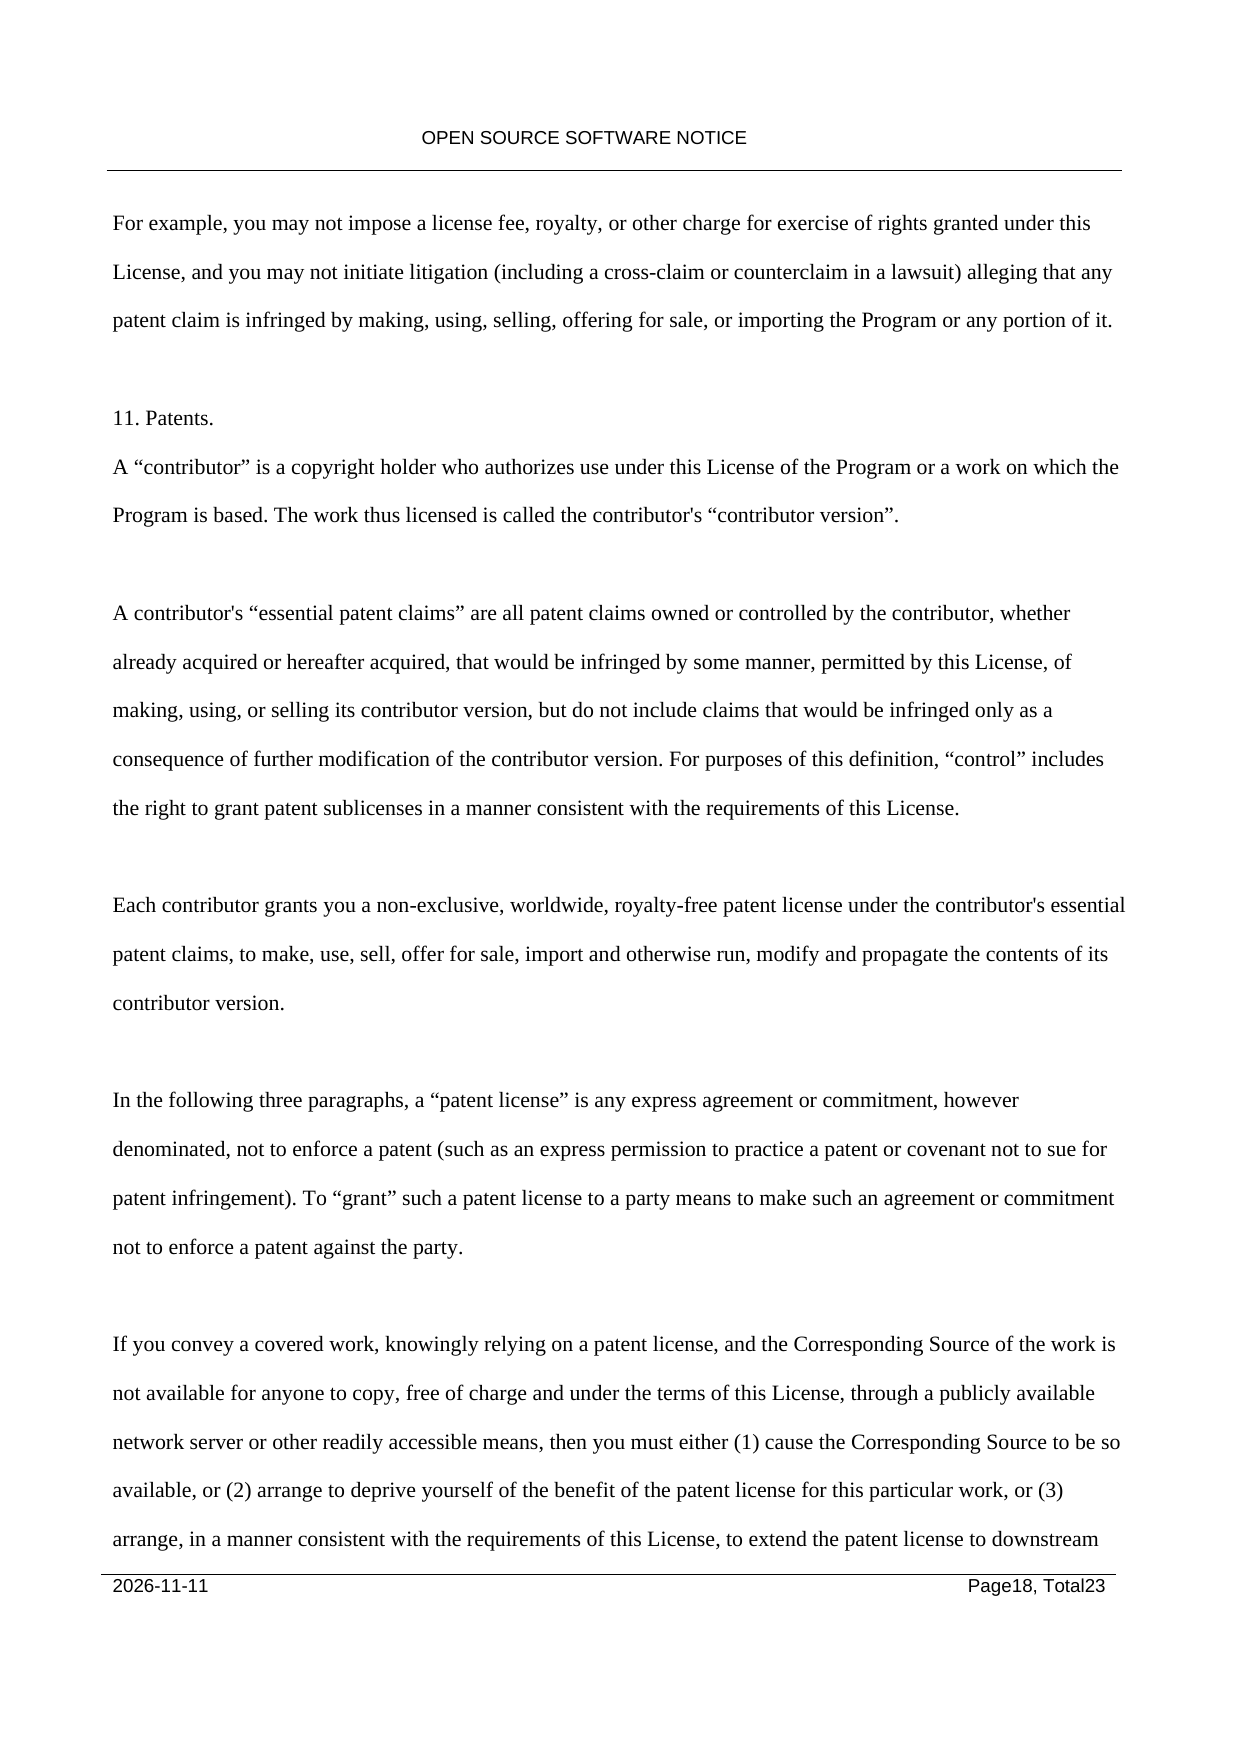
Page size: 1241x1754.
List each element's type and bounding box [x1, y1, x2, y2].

text [112, 206, 1128, 1555]
